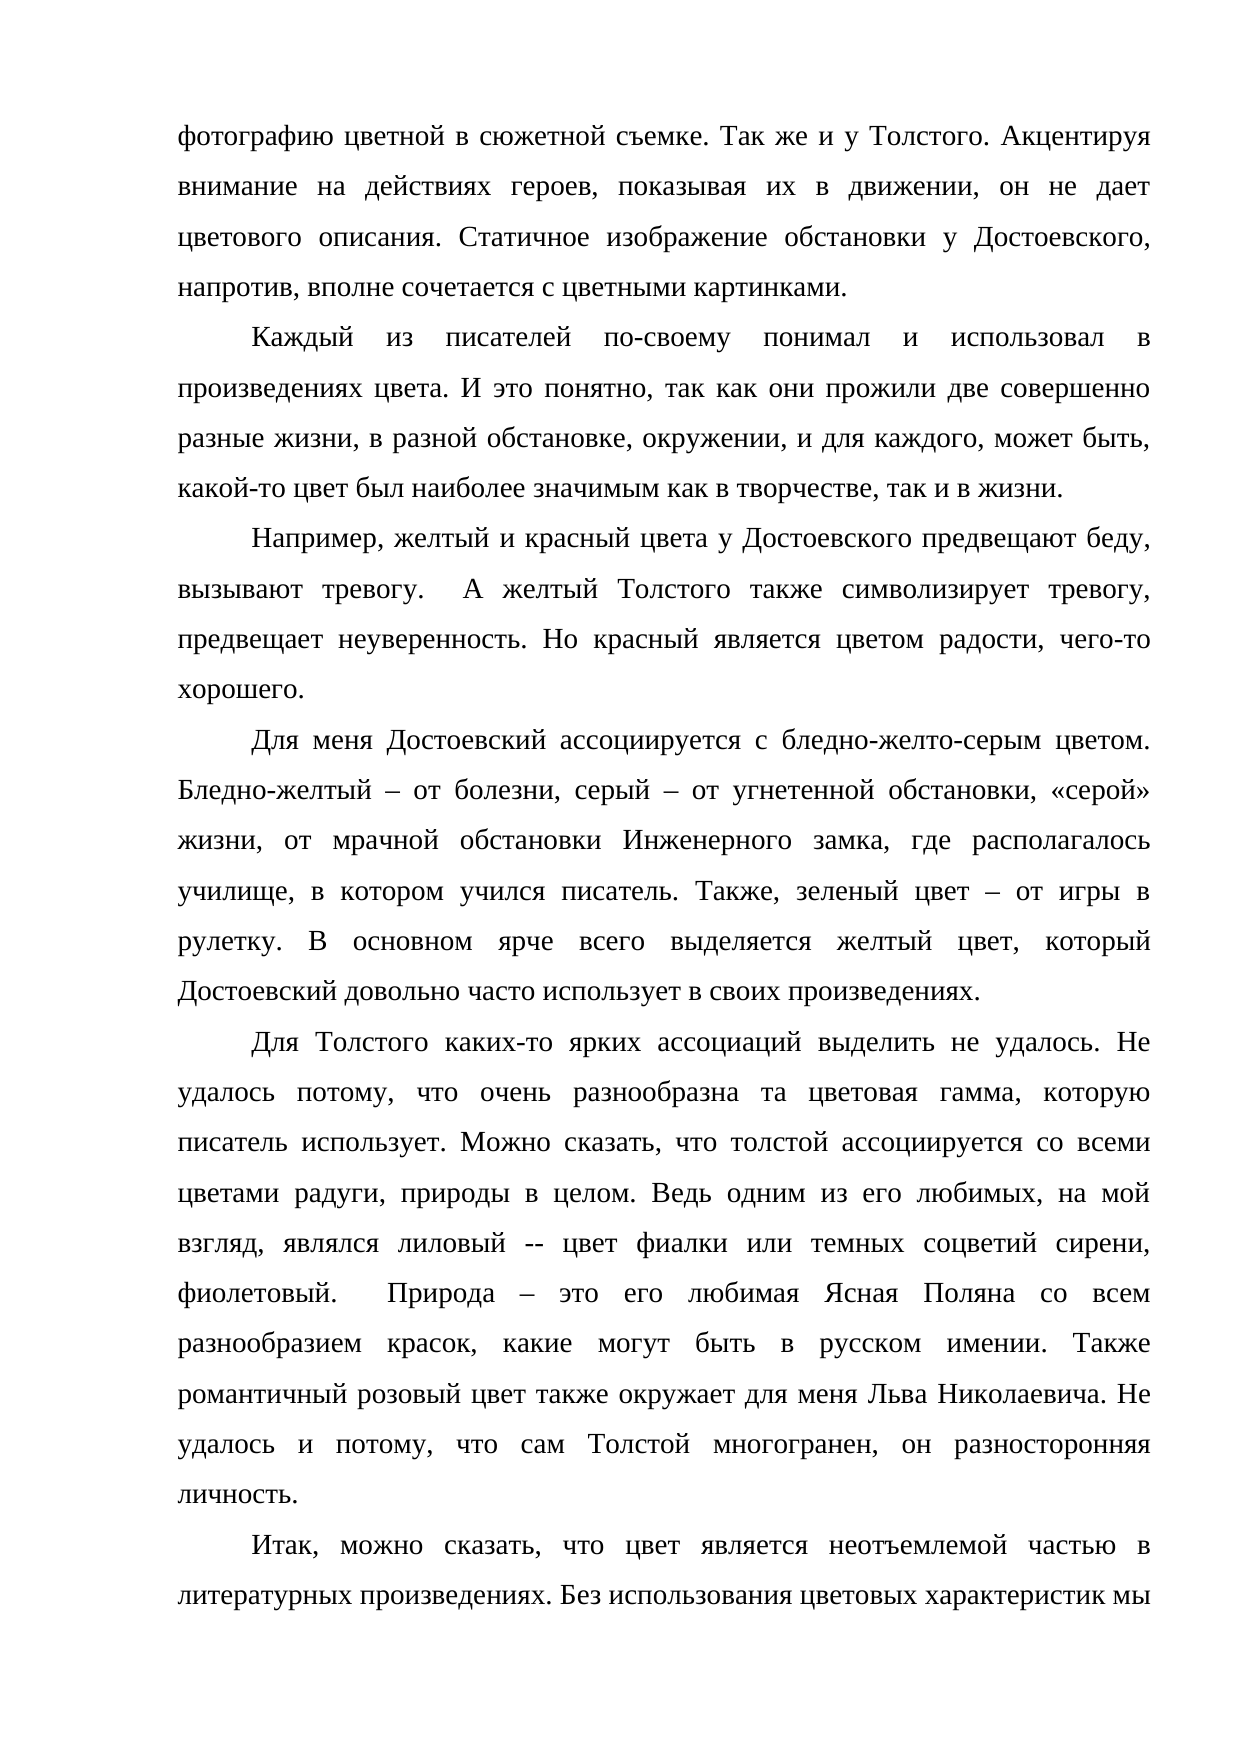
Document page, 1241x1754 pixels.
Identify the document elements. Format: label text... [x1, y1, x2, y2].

text Для меня Достоевский ассоциируется с бледно-желто-серым цветом. Бледно-желтый – от болезни, серый – от угнетенной обстановки, «серой» жизни, от мрачной обстановки Инженерного замка, где располагалось училище, в котором учился писатель. Также, зеленый цвет – от игры в рулетку. В основном ярче всего выделяется желтый цвет, который Достоевский довольно часто использует в своих произведениях. [177, 722, 1152, 1007]
text Например, желтый и красный цвета у Достоевского предвещают беду, вызывают тревогу. А желтый Толстого также символизирует тревогу, предвещает неуверенность. Но красный является цветом радости, чего-то хорошего. [177, 521, 1152, 705]
text Для Толстого каких-то ярких ассоциаций выделить не удалось. Не удалось потому, что очень разнообразна та цветовая гамма, которую писатель использует. Можно сказать, что толстой ассоциируется со всеми цветами радуги, природы в целом. Ведь одним из его любимых, на мой взгляд, являлся лиловый -- цвет фиалки или темных соцветий сирени, фиолетовый. Природа – это его любимая Ясная Поляна со всем разнообразием красок, какие могут быть в русском имении. Также романтичный розовый цвет также окружает для меня Льва Николаевича. Не удалось и потому, что сам Толстой многогранен, он разносторонняя личность. [177, 1024, 1152, 1510]
text Каждый из писателей по-своему понимал и использовал в произведениях цвета. И это понятно, так как они прожили две совершенно разные жизни, в разной обстановке, окружении, и для каждого, может быть, какой-то цвет был наиболее значимым как в творчестве, так и в жизни. [177, 319, 1152, 504]
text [177, 118, 1152, 303]
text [177, 1527, 1152, 1611]
